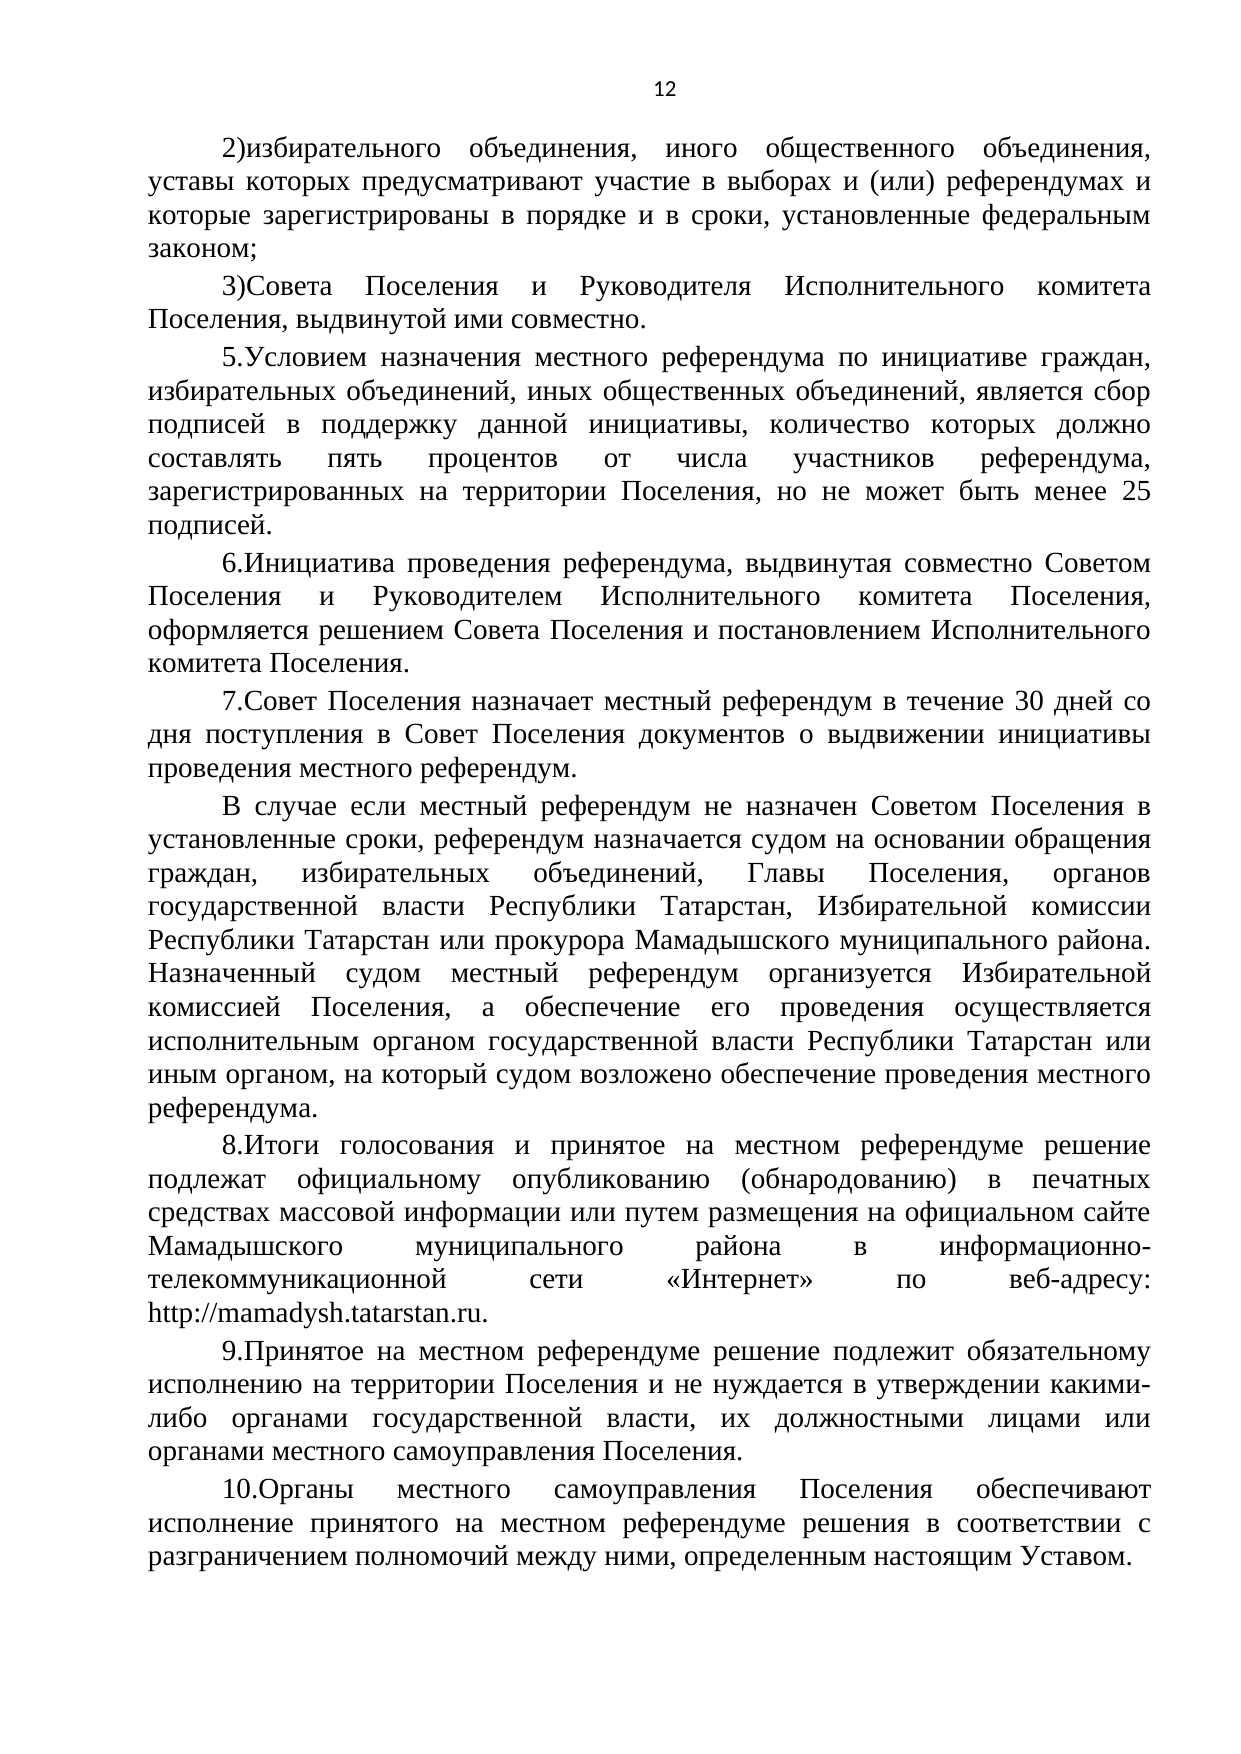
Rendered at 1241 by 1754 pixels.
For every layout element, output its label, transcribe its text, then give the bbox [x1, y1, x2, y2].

text 3)Совета Поселения и Руководителя Исполнительного комитета Поселения, выдвинутой ими совместно. [148, 268, 1152, 335]
text 5.Условием назначения местного референдума по инициативе граждан, избирательных объединений, иных общественных объединений, является сбор подписей в поддержку данной инициативы, количество которых должно составлять пять процентов от числа участников референдума, зарегистрированных на территории Поселения, но не может быть менее 25 подписей. [148, 339, 1152, 541]
text 9.Принятое на местном референдуме решение подлежит обязательному исполнению на территории Поселения и не нуждается в утверждении какими-либо органами государственной власти, их должностными лицами или органами местного самоуправления Поселения. [148, 1333, 1152, 1467]
text 2)избирательного объединения, иного общественного объединения, уставы которых предусматривают участие в выборах и (или) референдумах и которые зарегистрированы в порядке и в сроки, установленные федеральным законом; [148, 130, 1152, 264]
text 6.Инициатива проведения референдума, выдвинутая совместно Советом Поселения и Руководителем Исполнительного комитета Поселения, оформляется решением Совета Поселения и постановлением Исполнительного комитета Поселения. [148, 545, 1152, 679]
text 7.Совет Поселения назначает местный референдум в течение 30 дней со дня поступления в Совет Поселения документов о выдвижении инициативы проведения местного референдум. [148, 683, 1152, 784]
text В случае если местный референдум не назначен Советом Поселения в установленные сроки, референдум назначается судом на основании обращения граждан, избирательных объединений, Главы Поселения, органов государственной власти Республики Татарстан, Избирательной комиссии Республики Татарстан или прокурора Мамадышского муниципального района. Назначенный судом местный референдум организуется Избирательной комиссией Поселения, а обеспечение его проведения осуществляется исполнительным органом государственной власти Республики Татарстан или иным органом, на который судом возложено обеспечение проведения местного референдума. [148, 788, 1152, 1123]
text 8.Итоги голосования и принятое на местном референдуме решение подлежат официальному опубликованию (обнародованию) в печатных средствах массовой информации или путем размещения на официальном сайте Мамадышского муниципального района в информационно-телекоммуникационной сети «Интернет» по веб-адресу: http://mamadysh.tatarstan.ru. [148, 1127, 1152, 1329]
text 10.Органы местного самоуправления Поселения обеспечивают исполнение принятого на местном референдуме решения в соответствии с разграничением полномочий между ними, определенным настоящим Уставом. [148, 1471, 1152, 1572]
